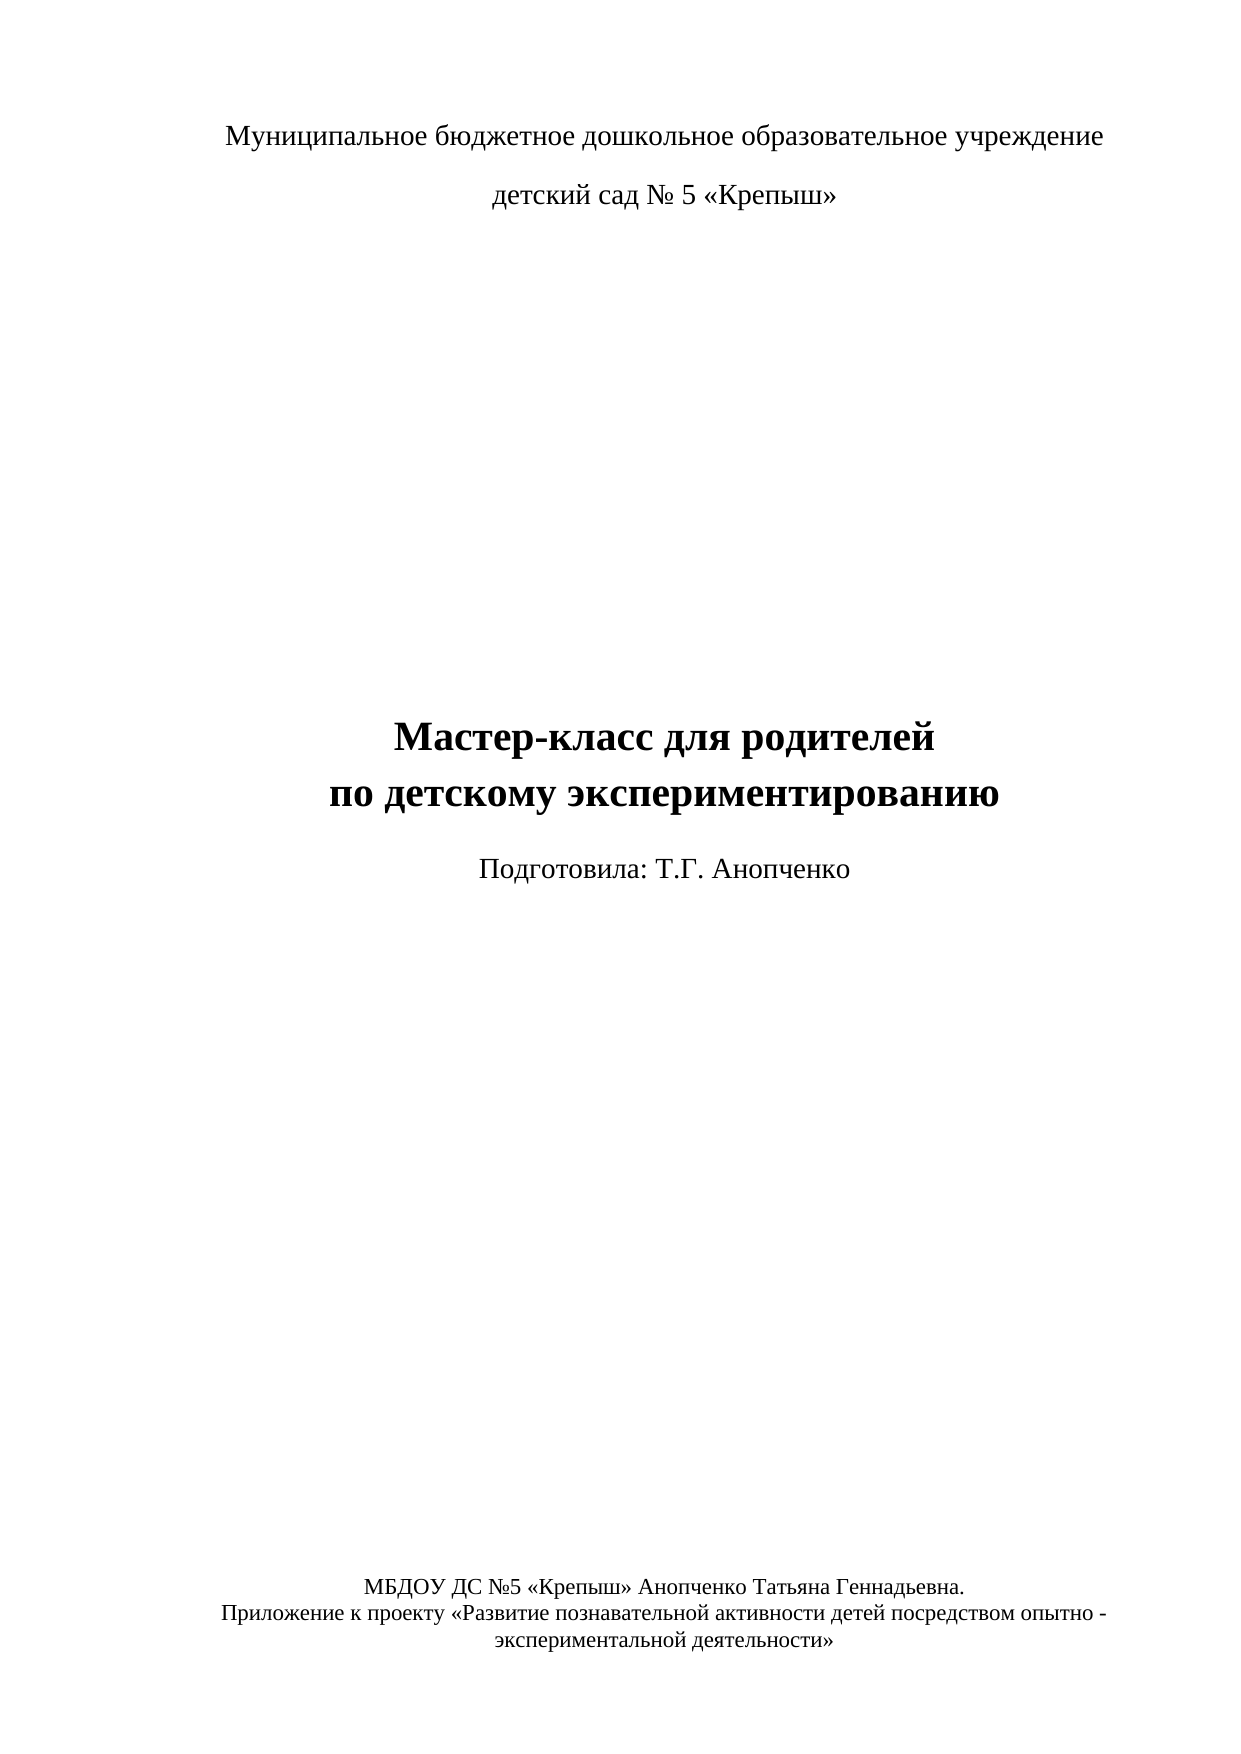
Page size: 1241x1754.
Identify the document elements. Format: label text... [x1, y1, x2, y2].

text по детскому экспериментированию [177, 767, 1152, 847]
text Мастер-класс для родителей [177, 712, 1152, 760]
text Муниципальное бюджетное дошкольное образовательное учреждение [177, 118, 1152, 152]
text детский сад № 5 «Крепыш» [177, 177, 1152, 211]
text Подготовила: Т.Г. Анопченко [177, 851, 1152, 885]
